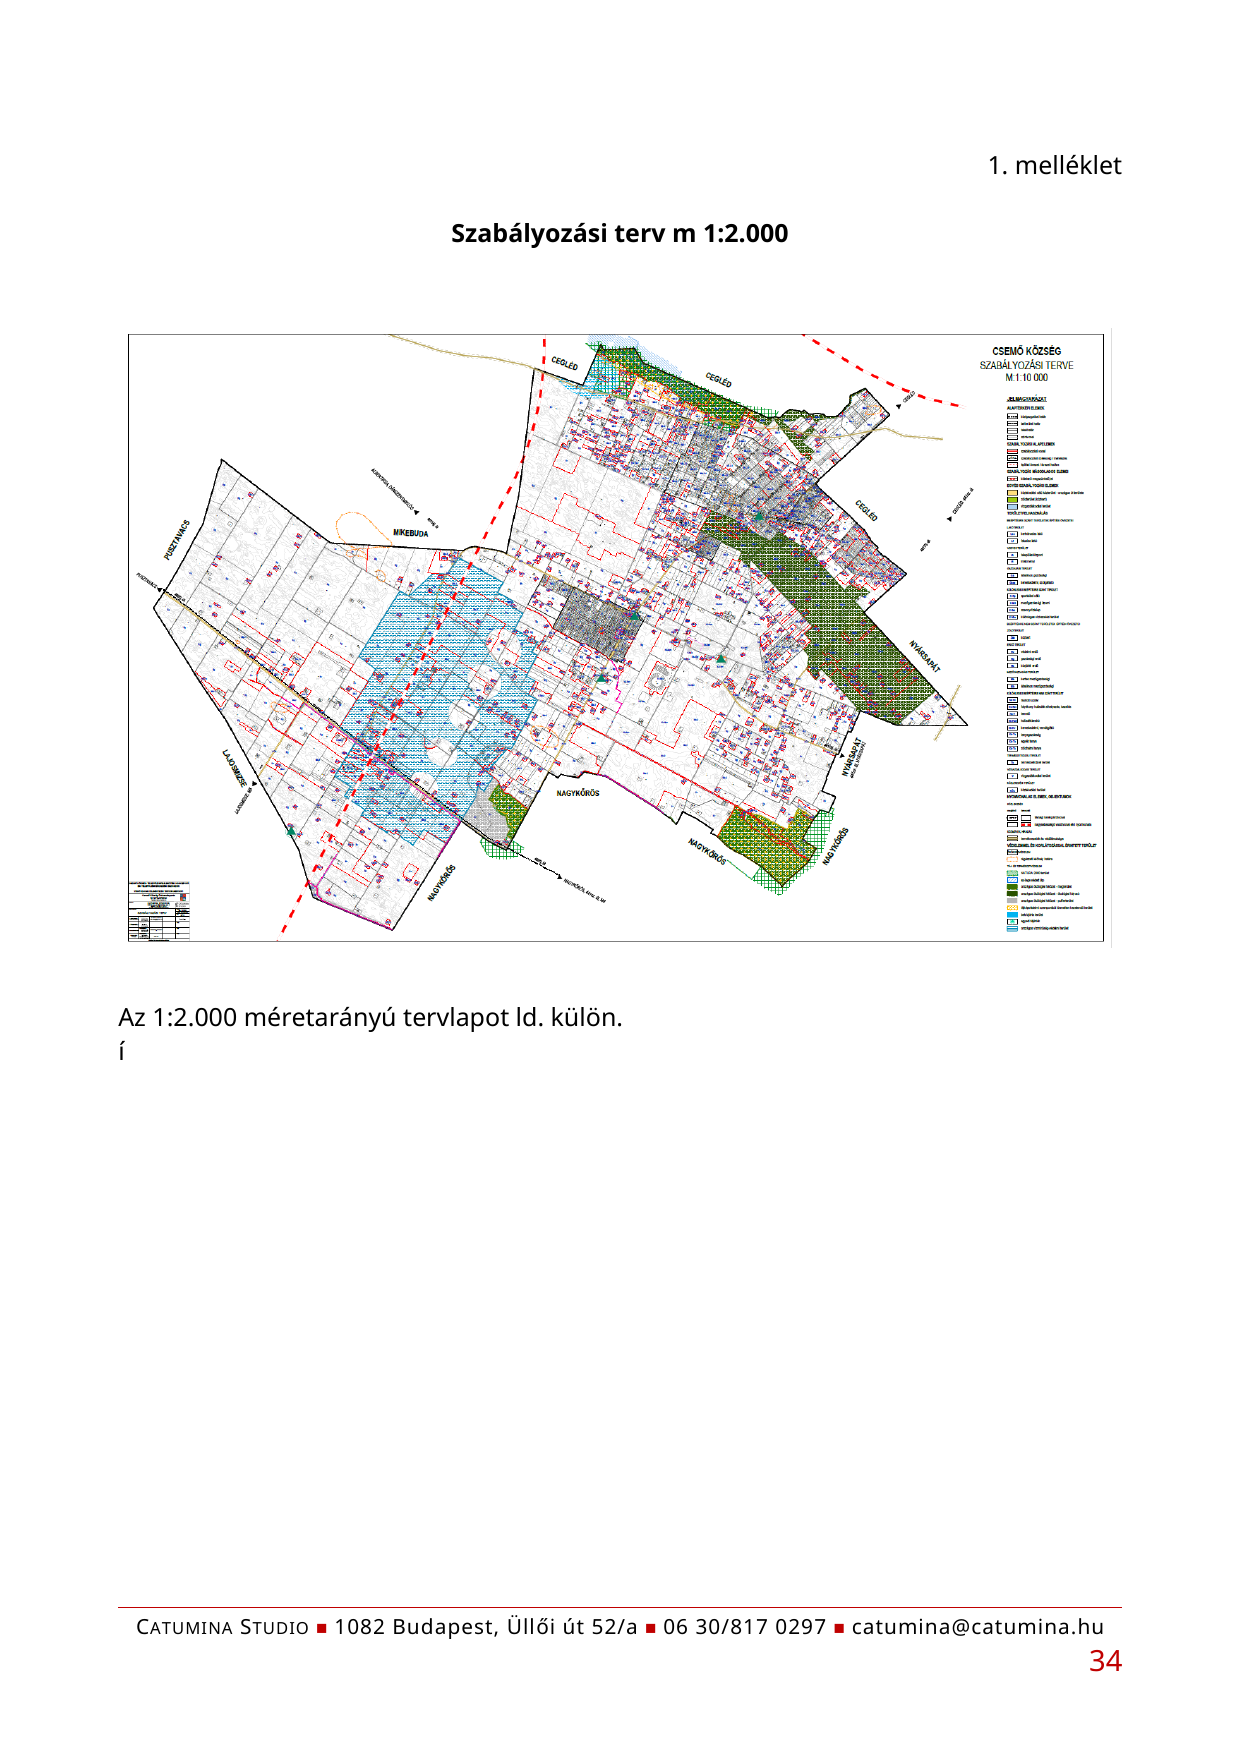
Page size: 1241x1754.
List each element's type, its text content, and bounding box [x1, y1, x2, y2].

list 1. melléklet [362, 148, 1122, 182]
picture [123, 328, 1112, 948]
text í [118, 1033, 1122, 1067]
text Az 1:2.000 méretarányú tervlapot ld. külön. [118, 999, 1122, 1033]
text Szabályozási terv m 1:2.000 [118, 216, 1122, 250]
